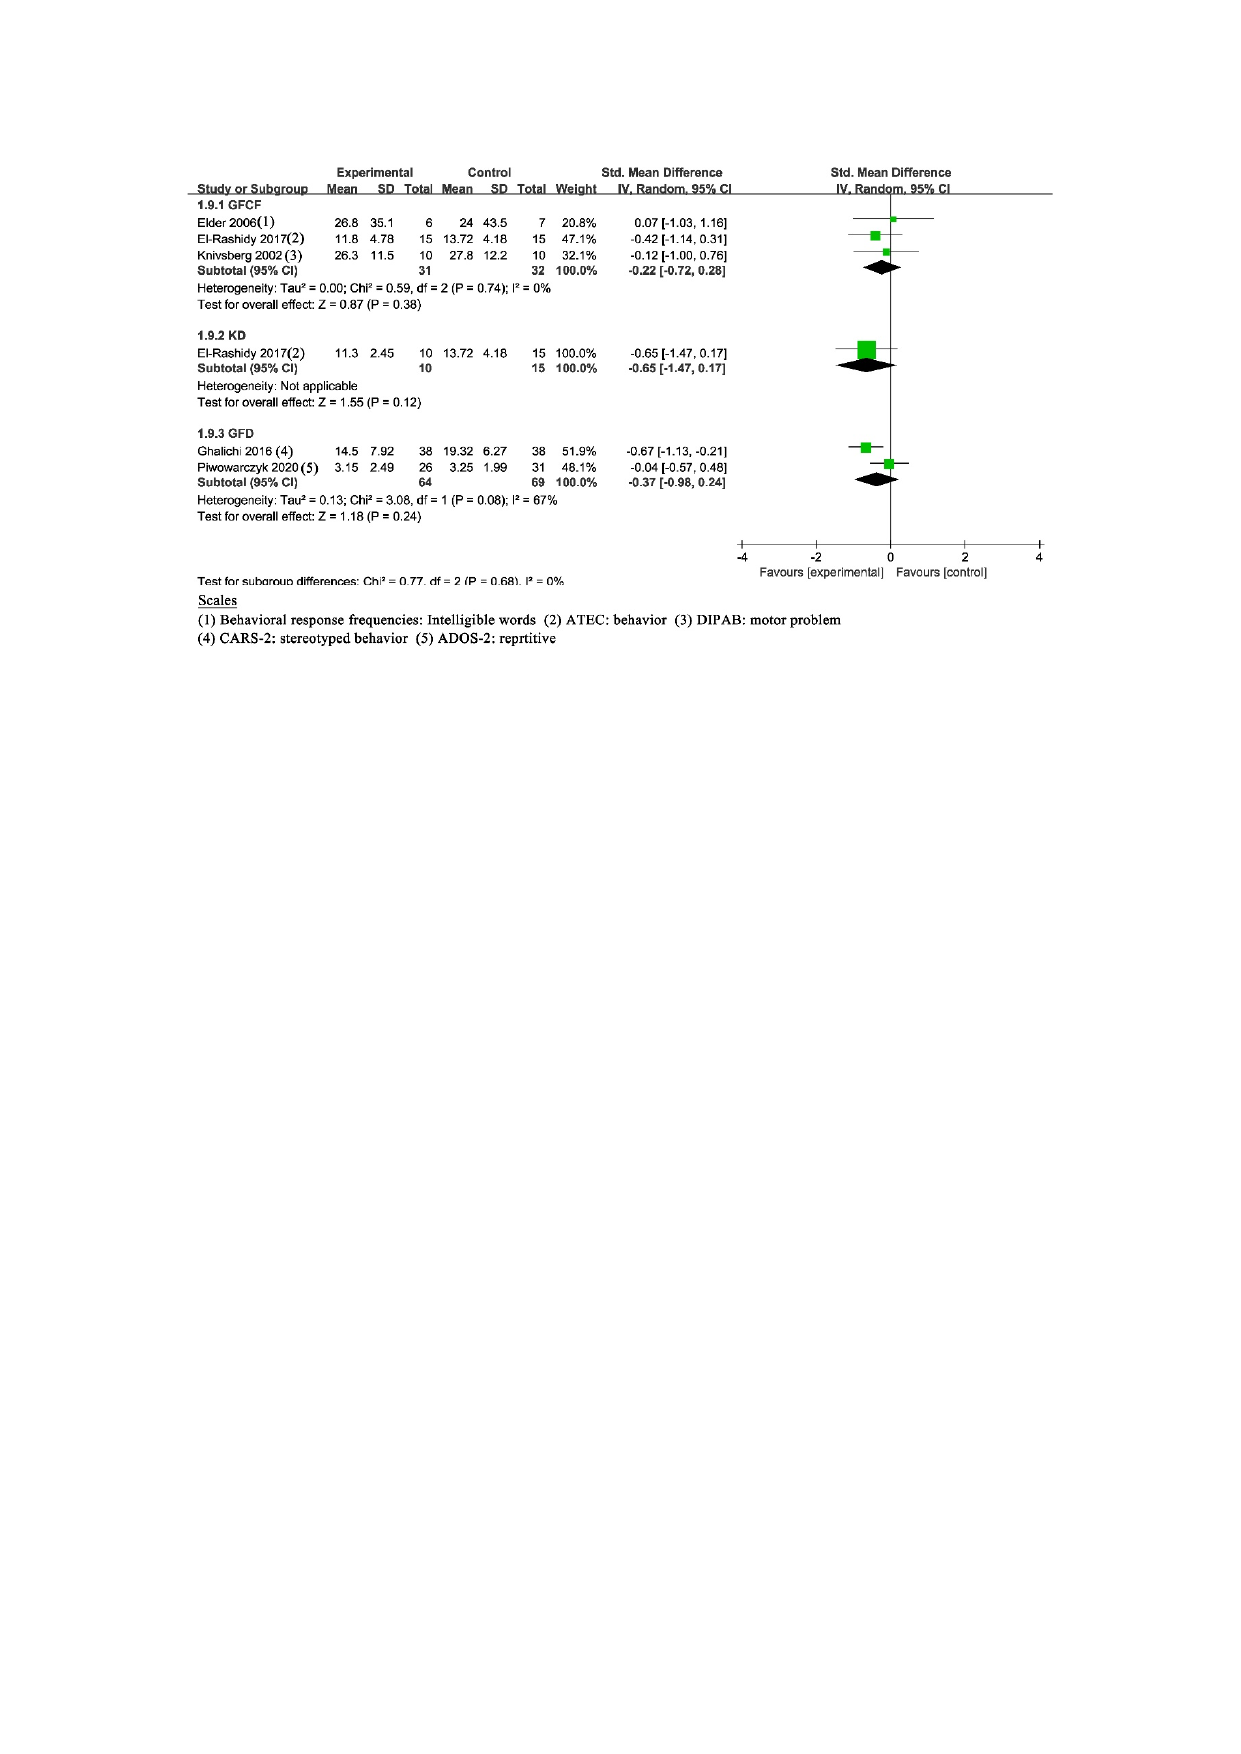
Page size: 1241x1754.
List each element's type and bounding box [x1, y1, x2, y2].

picture [187, 162, 1053, 671]
